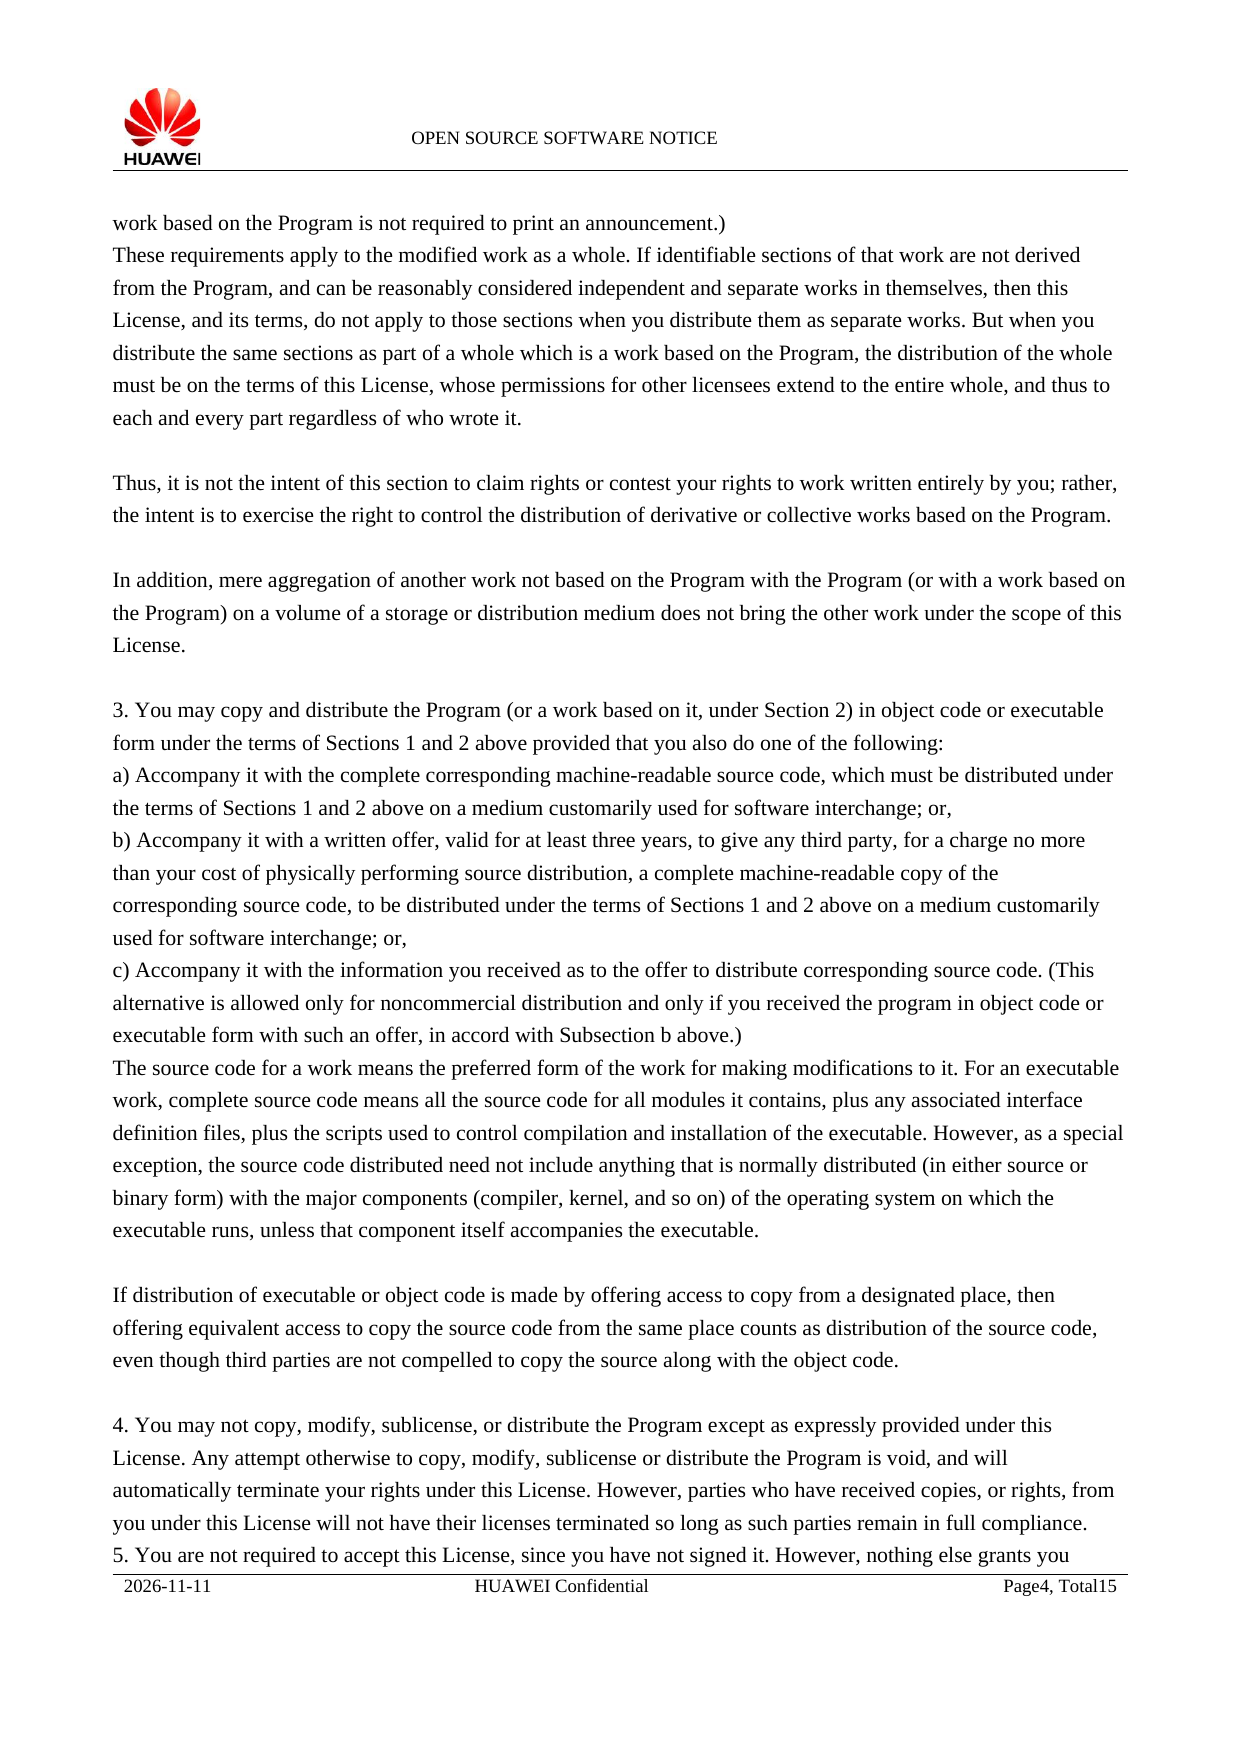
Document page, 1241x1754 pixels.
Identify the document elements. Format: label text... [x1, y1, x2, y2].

picture [124, 88, 201, 165]
